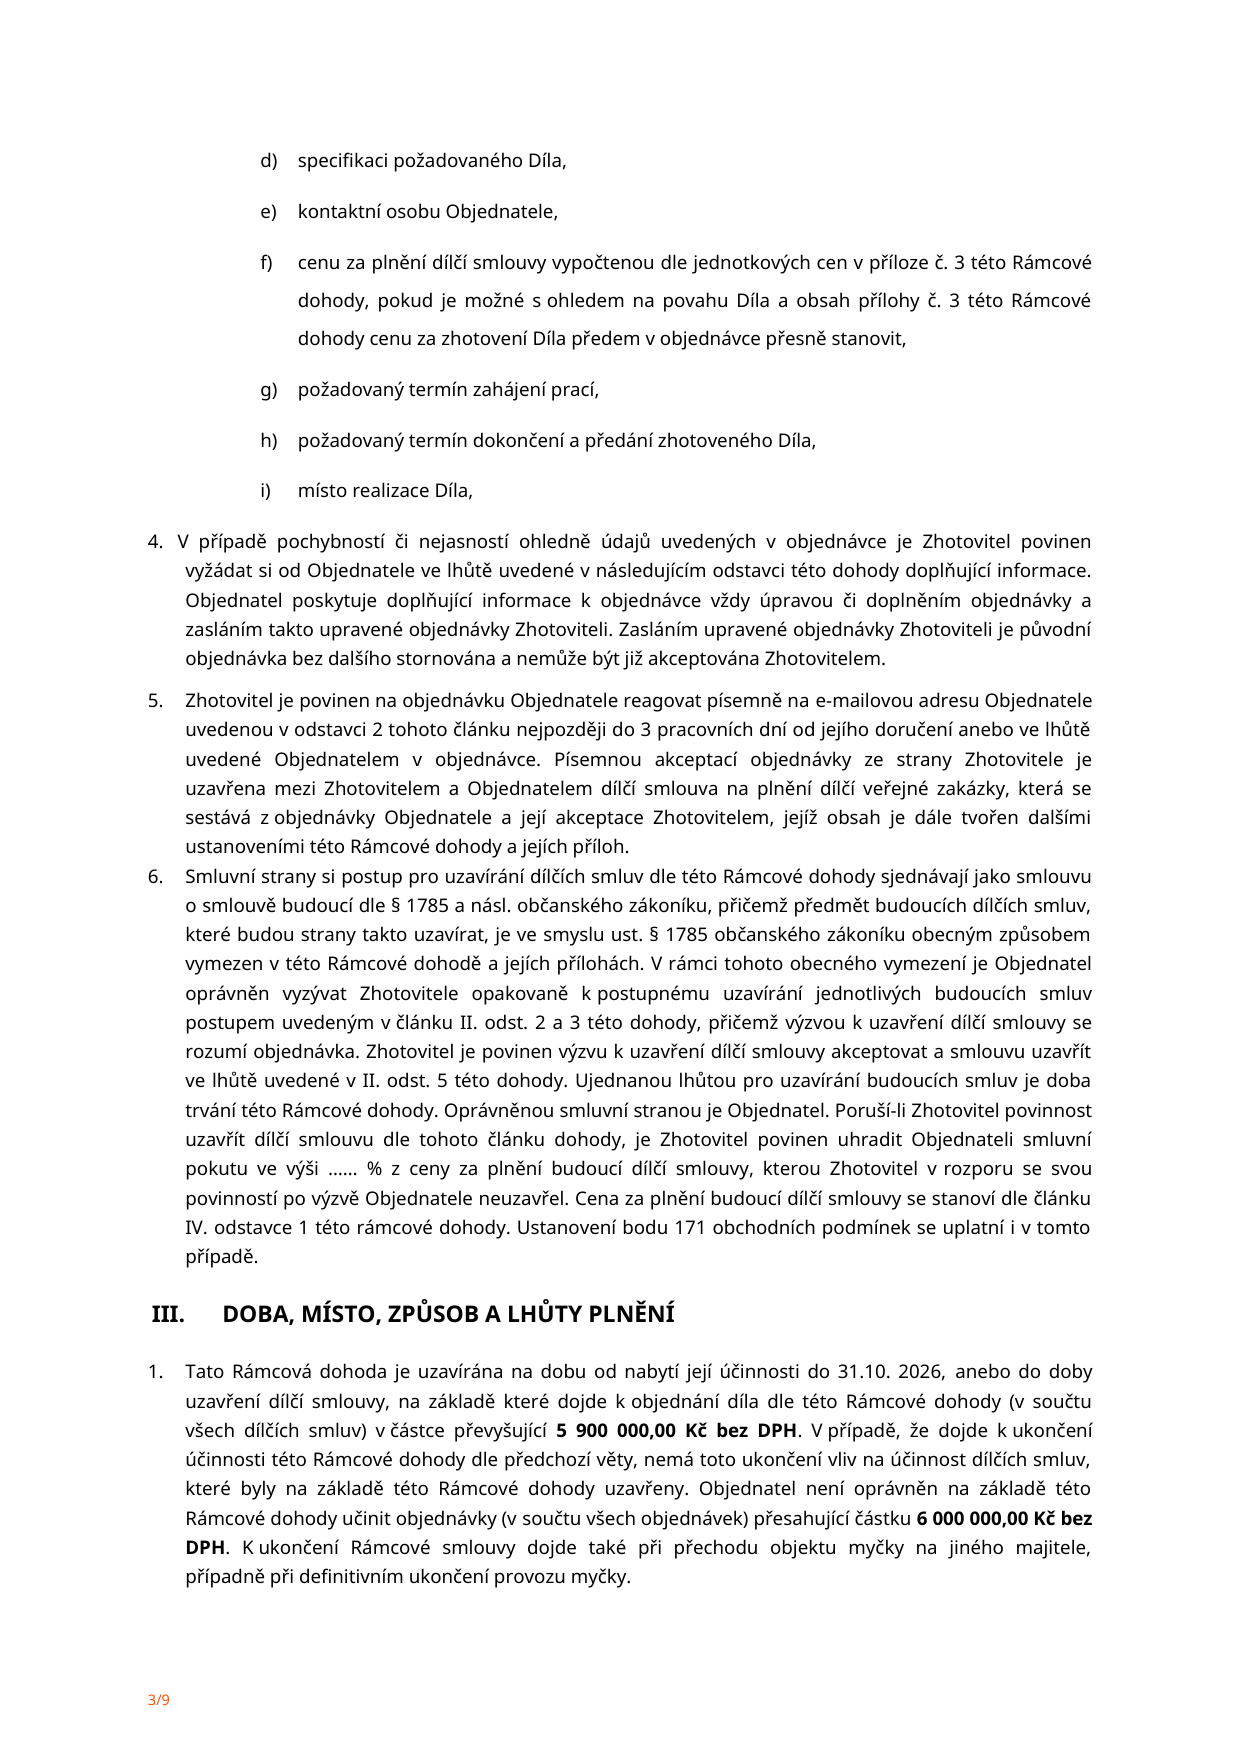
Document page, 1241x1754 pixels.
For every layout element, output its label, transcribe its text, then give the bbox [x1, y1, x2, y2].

list specifikaci požadovaného Díla, [260, 148, 1093, 173]
list požadovaný termín zahájení prací, [260, 376, 1093, 402]
list požadovaný termín dokončení a předání zhotoveného Díla, [260, 427, 1093, 452]
list místo realizace Díla, [260, 478, 1093, 503]
list Smluvní strany si postup pro uzavírání dílčích smluv dle této Rámcové dohody sjednávají jako smlouvu o smlouvě budoucí dle § 1785 a násl. občanského zákoníku, přičemž předmět budoucích dílčích smluv, které budou strany takto uzavírat, je ve smyslu ust. § 1785 občanského zákoníku obecným způsobem vymezen v této Rámcové dohodě a jejích přílohách. V rámci tohoto obecného vymezení je Objednatel oprávněn vyzývat Zhotovitele opakovaně k postupnému uzavírání jednotlivých budoucích smluv postupem uvedeným v článku II. odst. 2 a 3 této dohody, přičemž výzvou k uzavření dílčí smlouvy se rozumí objednávka. Zhotovitel je povinen výzvu k uzavření dílčí smlouvy akceptovat a smlouvu uzavřít ve lhůtě uvedené v II. odst. 5 této dohody. Ujednanou lhůtou pro uzavírání budoucích smluv je doba trvání této Rámcové dohody. Oprávněnou smluvní stranou je Objednatel. Poruší-li Zhotovitel povinnost uzavřít dílčí smlouvu dle tohoto článku dohody, je Zhotovitel povinen uhradit Objednateli smluvní pokutu ve výši …… % z ceny za plnění budoucí dílčí smlouvy, kterou Zhotovitel v rozporu se svou povinností po výzvě Objednatele neuzavřel. Cena za plnění budoucí dílčí smlouvy se stanoví dle článku IV. odstavce 1 této rámcové dohody. Ustanovení bodu 171 obchodních podmínek se uplatní i v tomto případě. [148, 863, 1093, 1269]
list cenu za plnění dílčí smlouvy vypočtenou dle jednotkových cen v příloze č. 3 této Rámcové dohody, pokud je možné s ohledem na povahu Díla a obsah přílohy č. 3 této Rámcové dohody cenu za zhotovení Díla předem v objednávce přesně stanovit, [260, 249, 1093, 351]
list kontaktní osobu Objednatele, [260, 198, 1093, 224]
text Tato Rámcová dohoda je uzavírána na dobu od nabytí její účinnosti do 31.10. 2026, anebo do doby uzavření dílčí smlouvy, na základě které dojde k objednání díla dle této Rámcové dohody (v součtu všech dílčích smluv) v částce převyšující 5 900 000,00 Kč bez DPH. V případě, že dojde k ukončení účinnosti této Rámcové dohody dle předchozí věty, nemá toto ukončení vliv na účinnost dílčích smluv, které byly na základě této Rámcové dohody uzavřeny. Objednatel není oprávněn na základě této Rámcové dohody učinit objednávky (v součtu všech objednávek) přesahující částku 6 000 000,00 Kč bez DPH. K ukončení Rámcové smlouvy dojde také při přechodu objektu myčky na jiného majitele, případně při definitivním ukončení provozu myčky. [148, 1359, 1093, 1589]
list V případě pochybností či nejasností ohledně údajů uvedených v objednávce je Zhotovitel povinen vyžádat si od Objednatele ve lhůtě uvedené v následujícím odstavci této dohody doplňující informace. Objednatel poskytuje doplňující informace k objednávce vždy úpravou či doplněním objednávky a zasláním takto upravené objednávky Zhotoviteli. Zasláním upravené objednávky Zhotoviteli je původní objednávka bez dalšího stornována a nemůže být již akceptována Zhotovitelem. [148, 528, 1093, 671]
list Zhotovitel je povinen na objednávku Objednatele reagovat písemně na e-mailovou adresu Objednatele uvedenou v odstavci 2 tohoto článku nejpozději do 3 pracovních dní od jejího doručení anebo ve lhůtě uvedené Objednatelem v objednávce. Písemnou akceptací objednávky ze strany Zhotovitele je uzavřena mezi Zhotovitelem a Objednatelem dílčí smlouva na plnění dílčí veřejné zakázky, která se sestává z objednávky Objednatele a její akceptace Zhotovitelem, jejíž obsah je dále tvořen dalšími ustanoveními této Rámcové dohody a jejích příloh. [148, 687, 1093, 859]
list DOBA, MÍSTO, ZPŮSOB A LHŮTY PLNĚNÍ [185, 1298, 1093, 1329]
